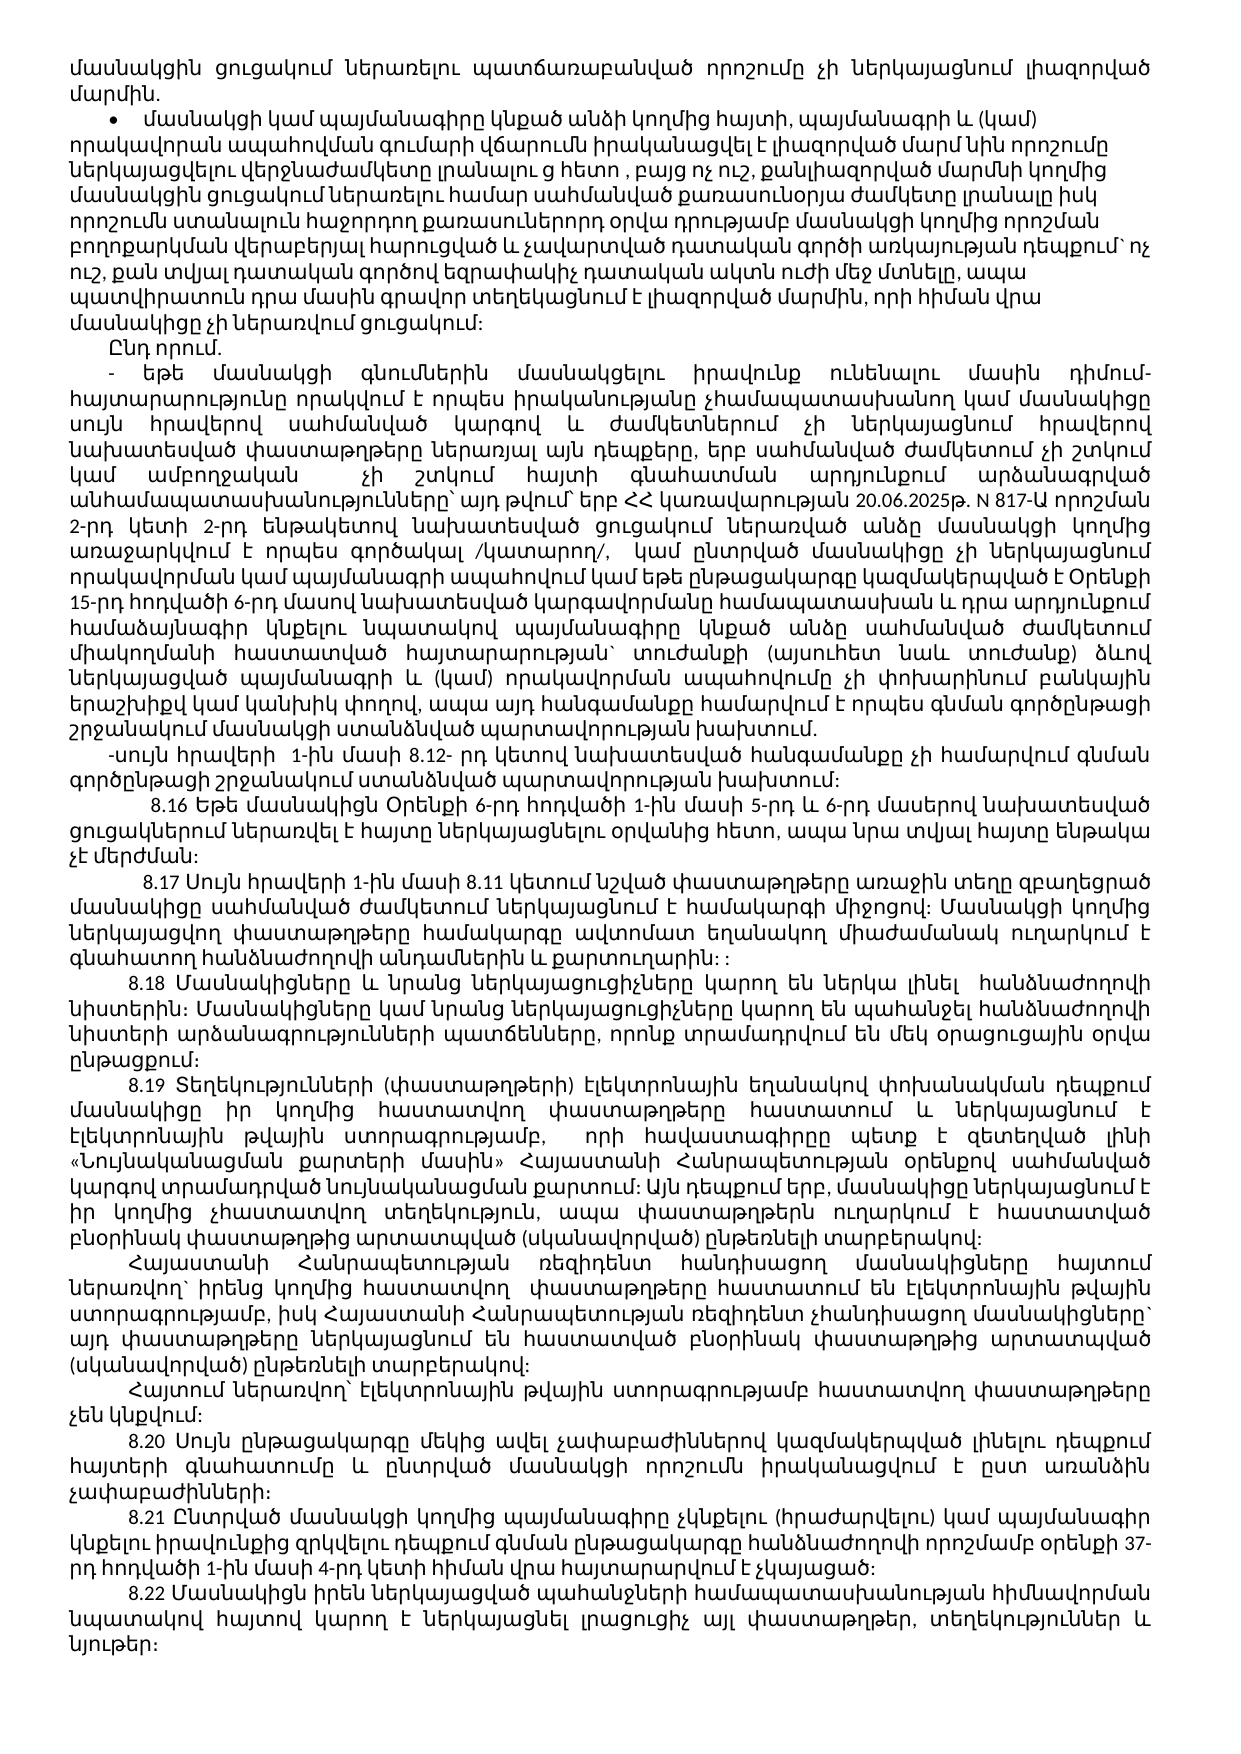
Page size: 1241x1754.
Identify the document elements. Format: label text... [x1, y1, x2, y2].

text • մասնակցի կամ պայմանագիրը կնքած անձի կողմից հայտի, պայմանագրի և (կամ) որակավորան ապահովման գումարի վճարումն իրականացվել է լիազորված մարմ նին որոշումը ներկայացվելու վերջնաժամկետը լրանալու ց հետո , բայց ոչ ուշ, քանլիազորված մարմնի կողմից մասնակցին ցուցակում ներառելու համար սահմանված քառասունօրյա ժամկետը լրանալը իսկ որոշումն ստանալուն հաջորդող քառասուներորդ օրվա դրությամբ մասնակցի կողմից որոշման բողոքարկման վերաբերյալ հարուցված և չավարտված դատական գործի առկայության դեպքում` ոչ ուշ, քան տվյալ դատական գործով եզրափակիչ դատական ակտն ուժի մեջ մտնելը, ապա պատվիրատուն դրա մասին գրավոր տեղեկացնում է լիազորված մարմին, որի հիման վրա մասնակիցը չի ներառվում ցուցակում: [69, 106, 1152, 335]
text -սույն հրավերի 1-ին մասի 8.12- րդ կետով նախատեսված հանգամանքը չի համարվում գնման գործընթացի շրջանակում ստանձնված պարտավորության խախտում: [69, 742, 1152, 793]
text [69, 56, 1152, 106]
text Հայաստանի Հանրապետության ռեզիդենտ հանդիսացող մասնակիցները հայտում ներառվող` իրենց կողմից հաստատվող փաստաթղթերը հաստատում են էլեկտրոնային թվային ստորագրությամբ, իսկ Հայաստանի Հանրապետության ռեզիդենտ չհանդիսացող մասնակիցները` այդ փաստաթղթերը ներկայացնում են հաստատված բնօրինակ փաստաթղթից արտատպված (սկանավորված) ընթեռնելի տարբերակով: [69, 1250, 1152, 1377]
text 8.19 Տեղեկությունների (փաստաթղթերի) էլեկտրոնային եղանակով փոխանակման դեպքում մասնակիցը իր կողմից հաստատվող փաստաթղթերը հաստատում և ներկայացնում է էլեկտրոնային թվային ստորագրությամբ, որի հավաստագիրըը պետք է զետեղված լինի «Նույնականացման քարտերի մասին» Հայաստանի Հանրապետության օրենքով սահմանված կարգով տրամադրված նույնականացման քարտում: Այն դեպքում երբ, մասնակիցը ներկայացնում է իր կողմից չհաստատվող տեղեկություն, ապա փաստաթղթերն ուղարկում է հաստատված բնօրինակ փաստաթղթից արտատպված (սկանավորված) ընթեռնելի տարբերակով: [69, 1072, 1152, 1250]
text Հայտում ներառվող՝ էլեկտրոնային թվային ստորագրությամբ հաստատվող փաստաթղթերը չեն կնքվում: [69, 1377, 1152, 1428]
text 8.22 Մասնակիցն իրեն ներկայացված պահանջների համապատասխանության հիմնավորման նպատակով հայտով կարող է ներկայացնել լրացուցիչ այլ փաստաթղթեր, տեղեկություններ և նյութեր։ [69, 1581, 1152, 1657]
text 8.21 Ընտրված մասնակցի կողմից պայմանագիրը չկնքելու (հրաժարվելու) կամ պայմանագիր կնքելու իրավունքից զրկվելու դեպքում գնման ընթացակարգը հանձնաժողովի որոշմամբ օրենքի 37-րդ հոդվածի 1-ին մասի 4-րդ կետի հիման վրա հայտարարվում է չկայացած: [69, 1504, 1152, 1581]
text 8.17 Սույն հրավերի 1-ին մասի 8.11 կետում նշված փաստաթղթերը առաջին տեղը զբաղեցրած մասնակիցը սահմանված ժամկետում ներկայացնում է համակարգի միջոցով: Մասնակցի կողմից ներկայացվող փաստաթղթերը համակարգը ավտոմատ եղանակող միաժամանակ ուղարկում է գնահատող հանձնաժողովի անդամներին և քարտուղարին: : [69, 869, 1152, 971]
text 8.18 Մասնակիցները և նրանց ներկայացուցիչները կարող են ներկա լինել հանձնաժողովի նիստերին։ Մասնակիցները կամ նրանց ներկայացուցիչները կարող են պահանջել հանձնաժողովի նիստերի արձանագրությունների պատճենները, որոնք տրամադրվում են մեկ օրացուցային օրվա ընթացքում։ [69, 971, 1152, 1072]
text 8.16 Եթե մասնակիցն Օրենքի 6-րդ հոդվածի 1-ին մասի 5-րդ և 6-րդ մասերով նախատեսված ցուցակներում ներառվել է հայտը ներկայացնելու օրվանից հետո, ապա նրա տվյալ հայտը ենթակա չէ մերժման: [69, 793, 1152, 869]
text Ընդ որում. [69, 335, 1152, 361]
text 8.20 Սույն ընթացակարգը մեկից ավել չափաբաժիններով կազմակերպված լինելու դեպքում հայտերի գնահատումը և ընտրված մասնակցի որոշումն իրականացվում է ըստ առանձին չափաբաժինների։ [69, 1428, 1152, 1504]
text - եթե մասնակցի գնումներին մասնակցելու իրավունք ունենալու մասին դիմում-հայտարարությունը որակվում է որպես իրականությանը չհամապատասխանող կամ մասնակիցը սույն հրավերով սահմանված կարգով և ժամկետներում չի ներկայացնում հրավերով նախատեսված փաստաթղթերը ներառյալ այն դեպքերը, երբ սահմանված ժամկետում չի շտկում կամ ամբողջական չի շտկում հայտի գնահատման արդյունքում արձանագրված անհամապատասխանությունները՝ այդ թվում՝ երբ ՀՀ կառավարության 20.06.2025թ. N 817-Ա որոշման 2-րդ կետի 2-րդ ենթակետով նախատեսված ցուցակում ներառված անձը մասնակցի կողմից առաջարկվում է որպես գործակալ /կատարող/, կամ ընտրված մասնակիցը չի ներկայացնում որակավորման կամ պայմանագրի ապահովում կամ եթե ընթացակարգը կազմակերպված է Օրենքի 15-րդ հոդվածի 6-րդ մասով նախատեսված կարգավորմանը համապատասխան և դրա արդյունքում համաձայնագիր կնքելու նպատակով պայմանագիրը կնքած անձը սահմանված ժամկետում միակողմանի հաստատված հայտարարության` տուժանքի (այսուհետ նաև տուժանք) ձևով ներկայացված պայմանագրի և (կամ) որակավորման ապահովումը չի փոխարինում բանկային երաշխիքվ կամ կանխիկ փողով, ապա այդ հանգամանքը համարվում է որպես գնման գործընթացի շրջանակում մասնակցի ստանձնված պարտավորության խախտում. [69, 361, 1152, 742]
